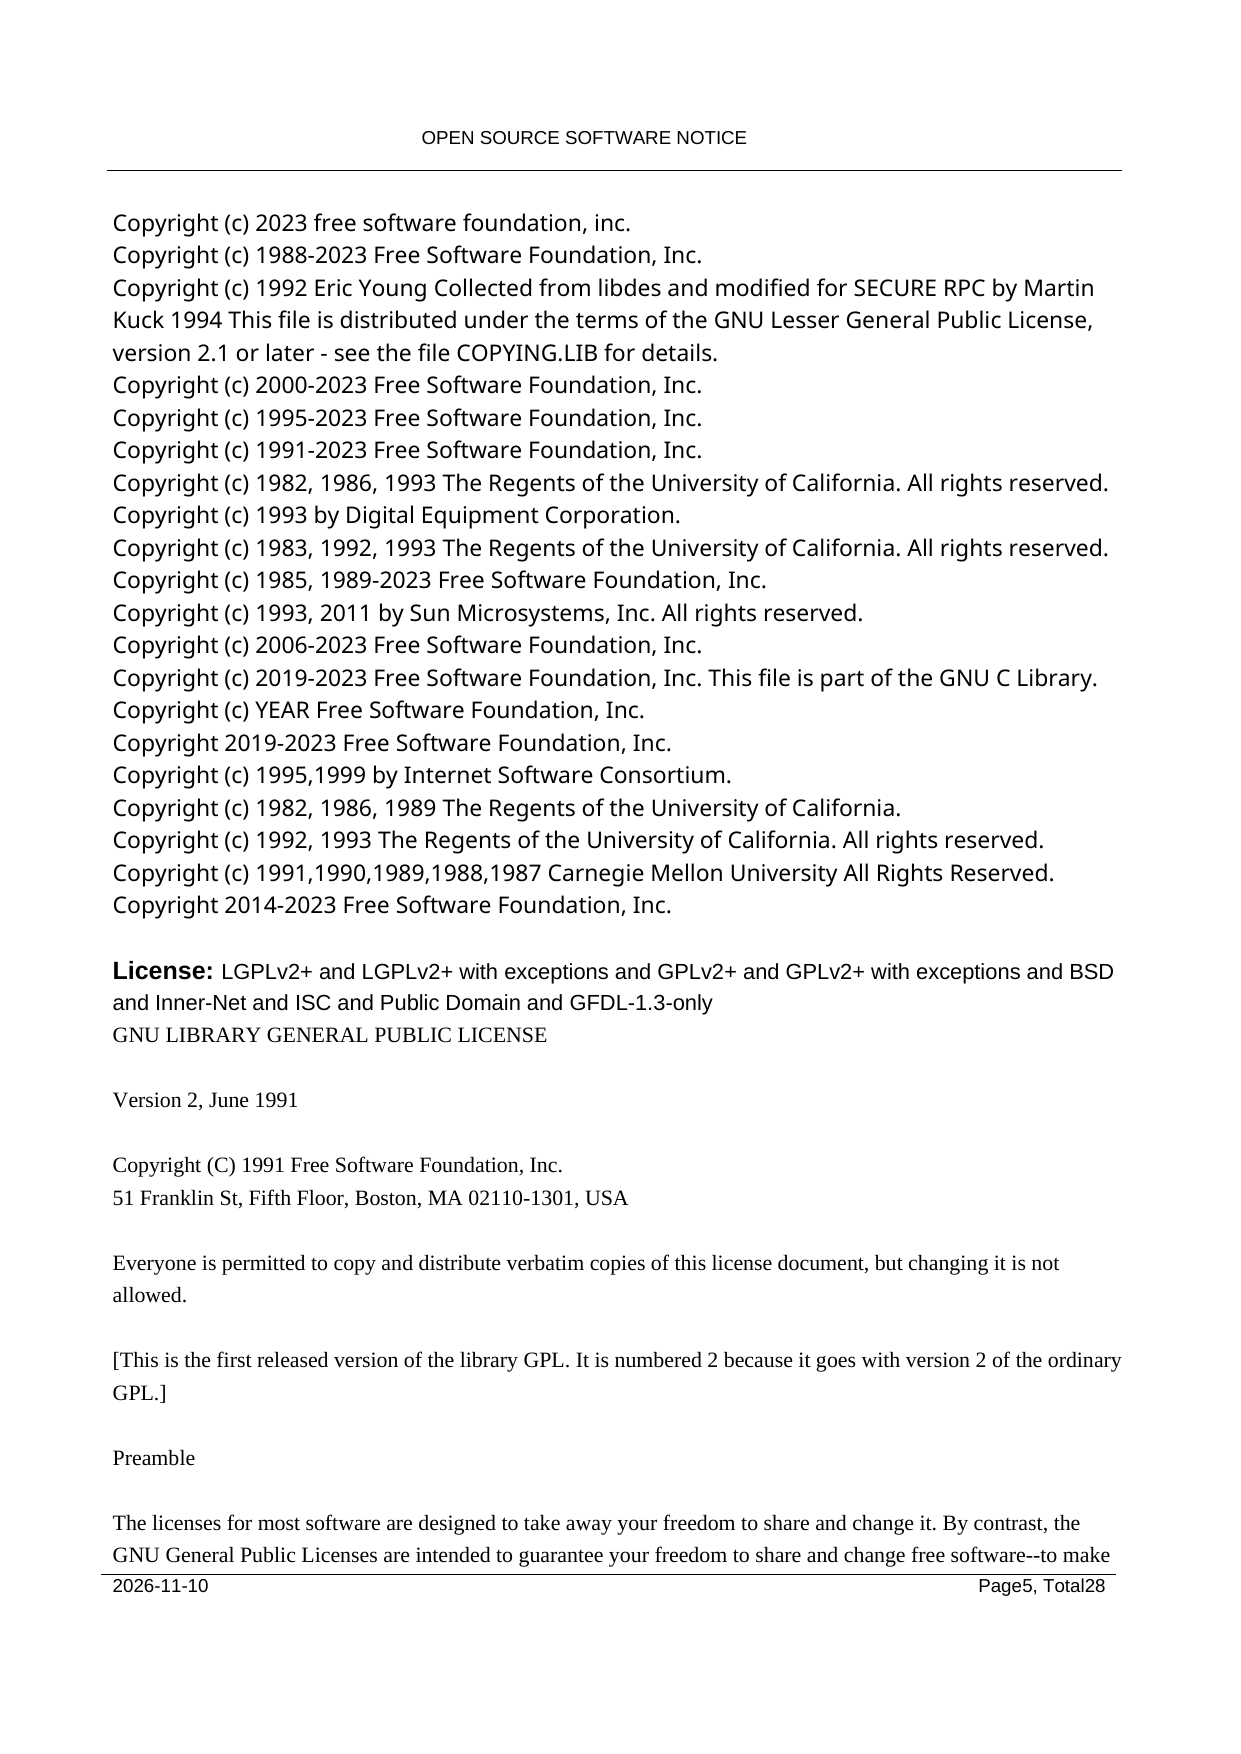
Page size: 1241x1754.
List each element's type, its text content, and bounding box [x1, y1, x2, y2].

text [112, 206, 1128, 954]
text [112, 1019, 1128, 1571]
text License: LGPLv2+ and LGPLv2+ with exceptions and GPLv2+ and GPLv2+ with exceptions and BSD and Inner-Net and ISC and Public Domain and GFDL-1.3-only [112, 954, 1128, 1019]
